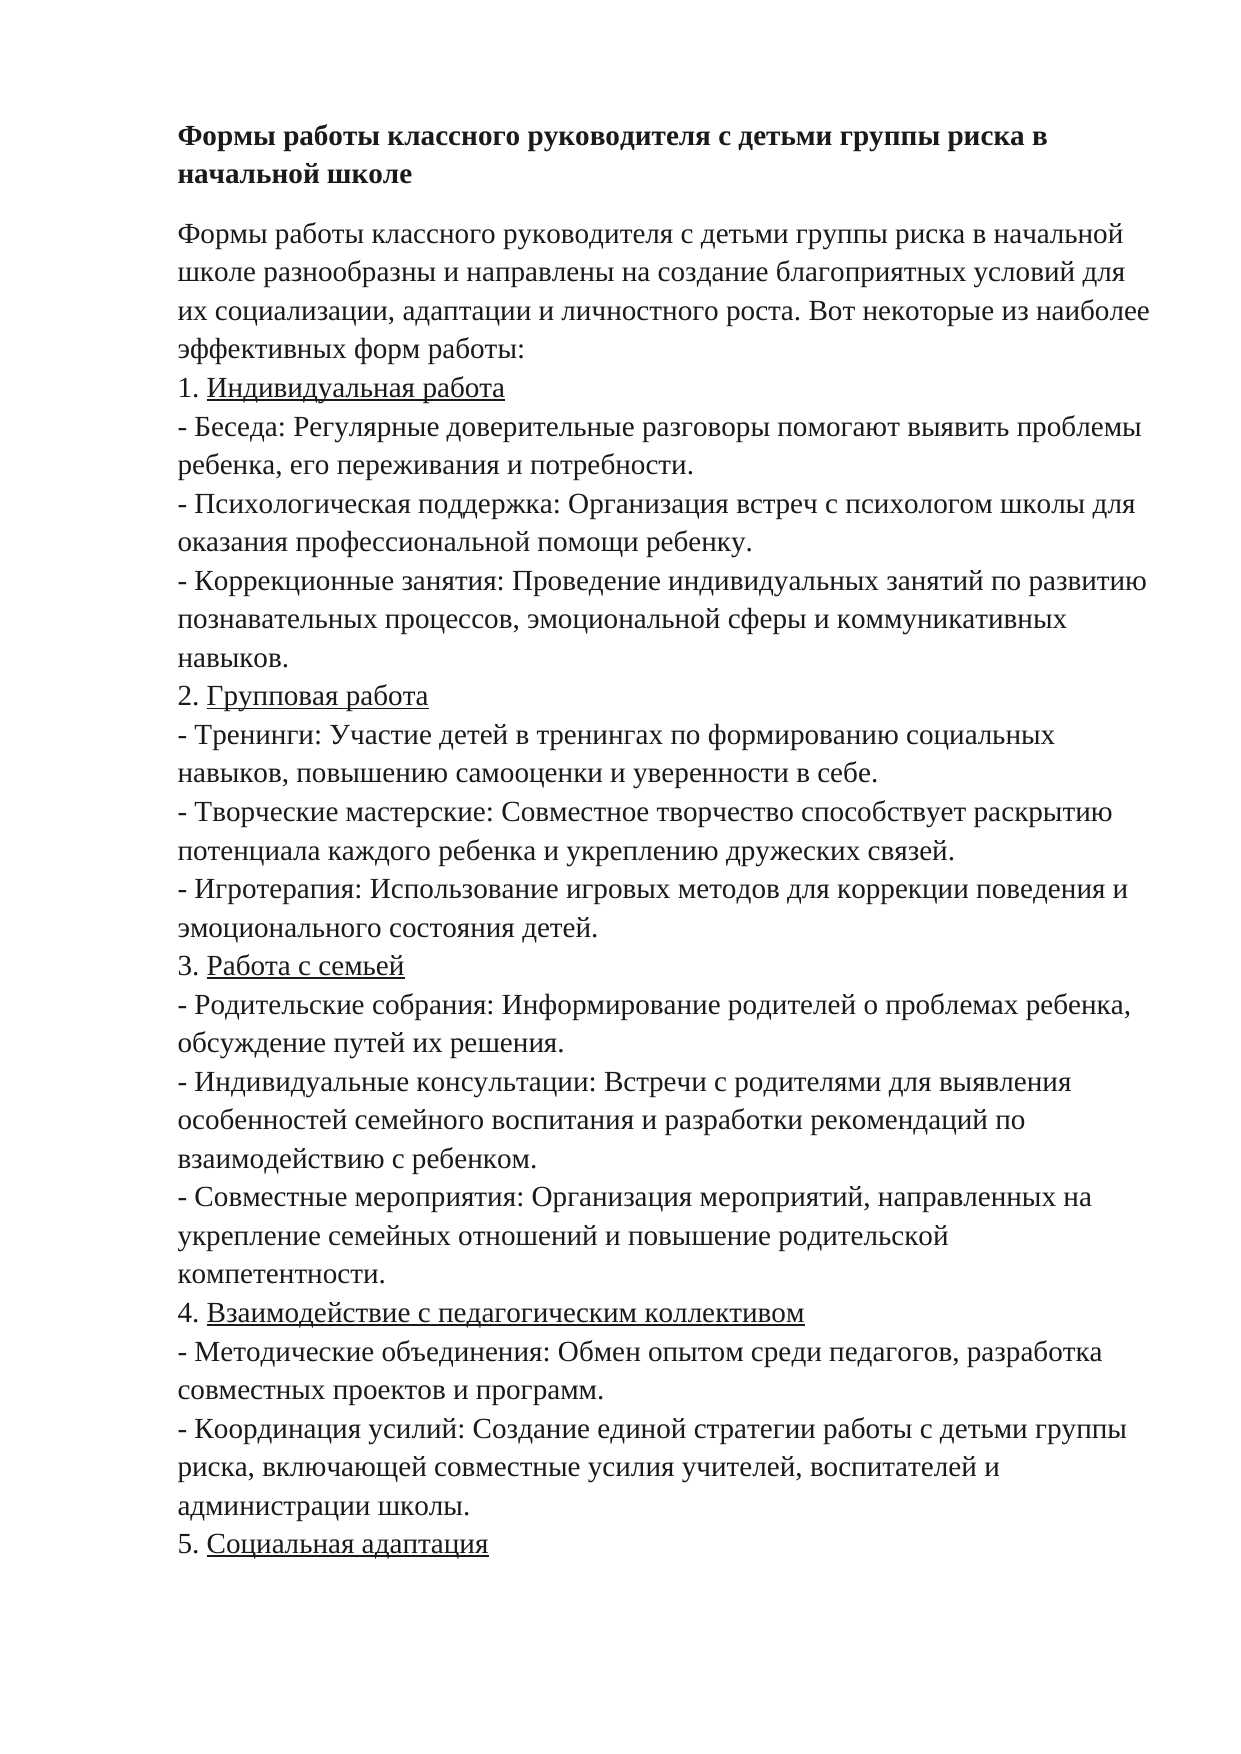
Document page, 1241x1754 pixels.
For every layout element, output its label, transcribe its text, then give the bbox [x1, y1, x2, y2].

text Формы работы классного руководителя с детьми группы риска в начальной школе [177, 118, 1152, 190]
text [177, 216, 1152, 1598]
